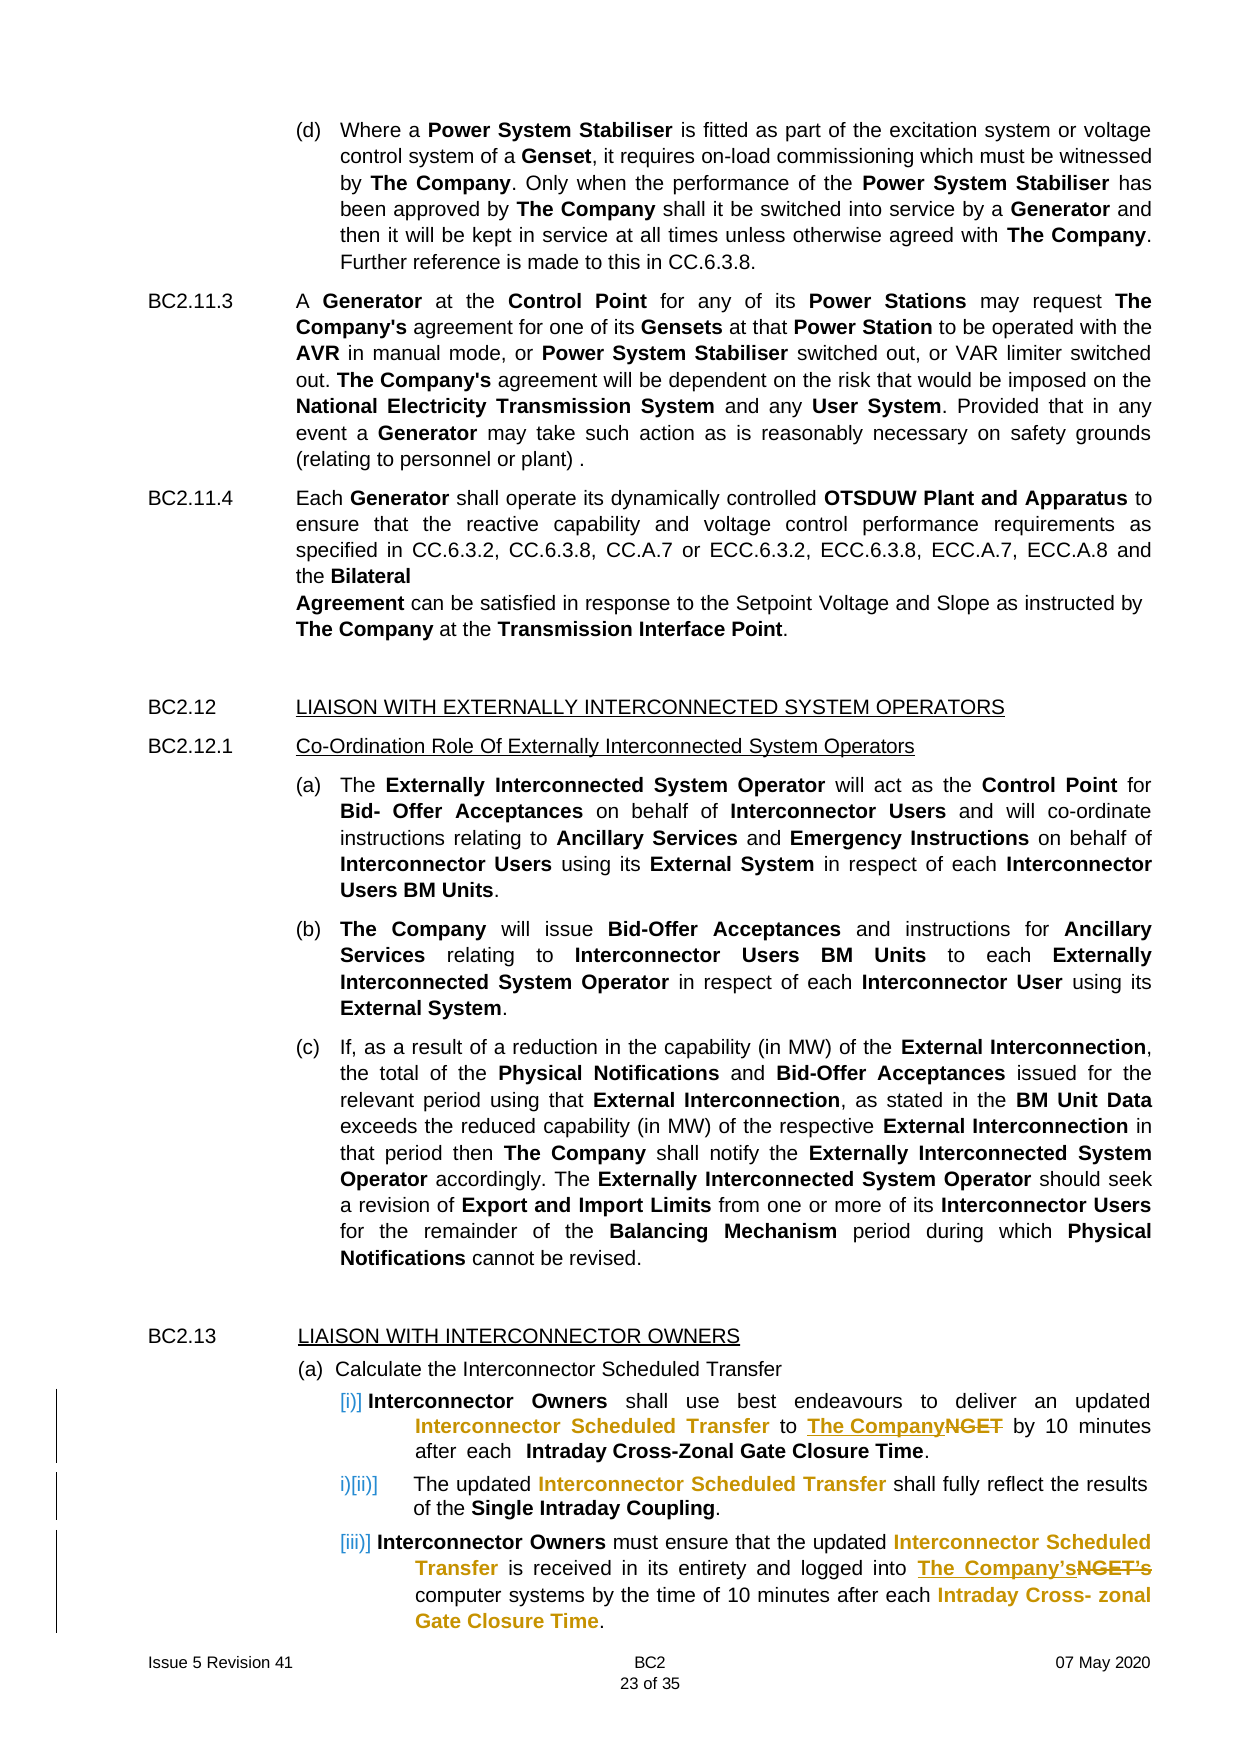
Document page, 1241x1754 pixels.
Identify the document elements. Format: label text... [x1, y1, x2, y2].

text The Company at the Transmission Interface Point. [296, 617, 1176, 641]
list The updated Interconnector Scheduled Transfer shall fully reflect the results of the Single Intraday Coupling. [340, 1472, 1148, 1520]
text BC2.12.1 Co-Ordination Role Of Externally Interconnected System Operators [148, 734, 1176, 758]
list Interconnector Owners shall use best endeavours to deliver an updated Interconnector Scheduled Transfer to by 10 minutes after each Intraday Cross-Zonal Gate Closure Time. [340, 1388, 1151, 1463]
text Agreement can be satisfied in response to the Setpoint Voltage and Slope as instructed by [296, 591, 1176, 615]
list If, as a result of a reduction in the capability (in MW) of the External Interconnection, the total of the Physical Notifications and Bid-Offer Acceptances issued for the relevant period using that External Interconnection, as stated in the BM Unit Data exceeds the reduced capability (in MW) of the respective External Interconnection in that period then The Company shall notify the Externally Interconnected System Operator accordingly. The Externally Interconnected System Operator should seek a revision of Export and Import Limits from one or more of its Interconnector Users for the remainder of the Balancing Mechanism period during which Physical Notifications cannot be revised. [296, 1035, 1152, 1270]
text BC2.11.4 Each Generator shall operate its dynamically controlled OTSDUW Plant and Apparatus to ensure that the reactive capability and voltage control performance requirements as specified in CC.6.3.2, CC.6.3.8, CC.A.7 or ECC.6.3.2, ECC.6.3.8, ECC.A.7, ECC.A.8 and the Bilateral [148, 485, 1152, 588]
text BC2.13 LIAISON WITH INTERCONNECTOR OWNERS [148, 1323, 1176, 1347]
text BC2.11.3 A Generator at the Control Point for any of its Power Stations may request The Company's agreement for one of its Gensets at that Power Station to be operated with the AVR in manual mode, or Power System Stabiliser switched out, or VAR limiter switched out. The Company's agreement will be dependent on the risk that would be imposed on the National Electricity Transmission System and any User System. Provided that in any event a Generator may take such action as is reasonably necessary on safety grounds (relating to personnel or plant) . [148, 288, 1152, 471]
text BC2.12 LIAISON WITH EXTERNALLY INTERCONNECTED SYSTEM OPERATORS [148, 695, 1176, 719]
list The Externally Interconnected System Operator will act as the Control Point for Bid- Offer Acceptances on behalf of Interconnector Users and will co-ordinate instructions relating to Ancillary Services and Emergency Instructions on behalf of Interconnector Users using its External System in respect of each Interconnector Users BM Units. [296, 773, 1152, 902]
list Where a Power System Stabiliser is fitted as part of the excitation system or voltage control system of a Genset, it requires on-load commissioning which must be witnessed by The Company. Only when the performance of the Power System Stabiliser has been approved by The Company shall it be switched into service by a Generator and then it will be kept in service at all times unless otherwise agreed with The Company. Further reference is made to this in CC.6.3.8. [296, 118, 1152, 273]
list Calculate the Interconnector Scheduled Transfer [298, 1357, 1176, 1381]
list Interconnector Owners must ensure that the updated Interconnector Scheduled Transfer is received in its entirety and logged into computer systems by the time of 10 minutes after each Intraday Cross- zonal Gate Closure Time. [340, 1530, 1152, 1633]
list The Company will issue Bid-Offer Acceptances and instructions for Ancillary Services relating to Interconnector Users BM Units to each Externally Interconnected System Operator in respect of each Interconnector User using its External System. [296, 917, 1152, 1020]
